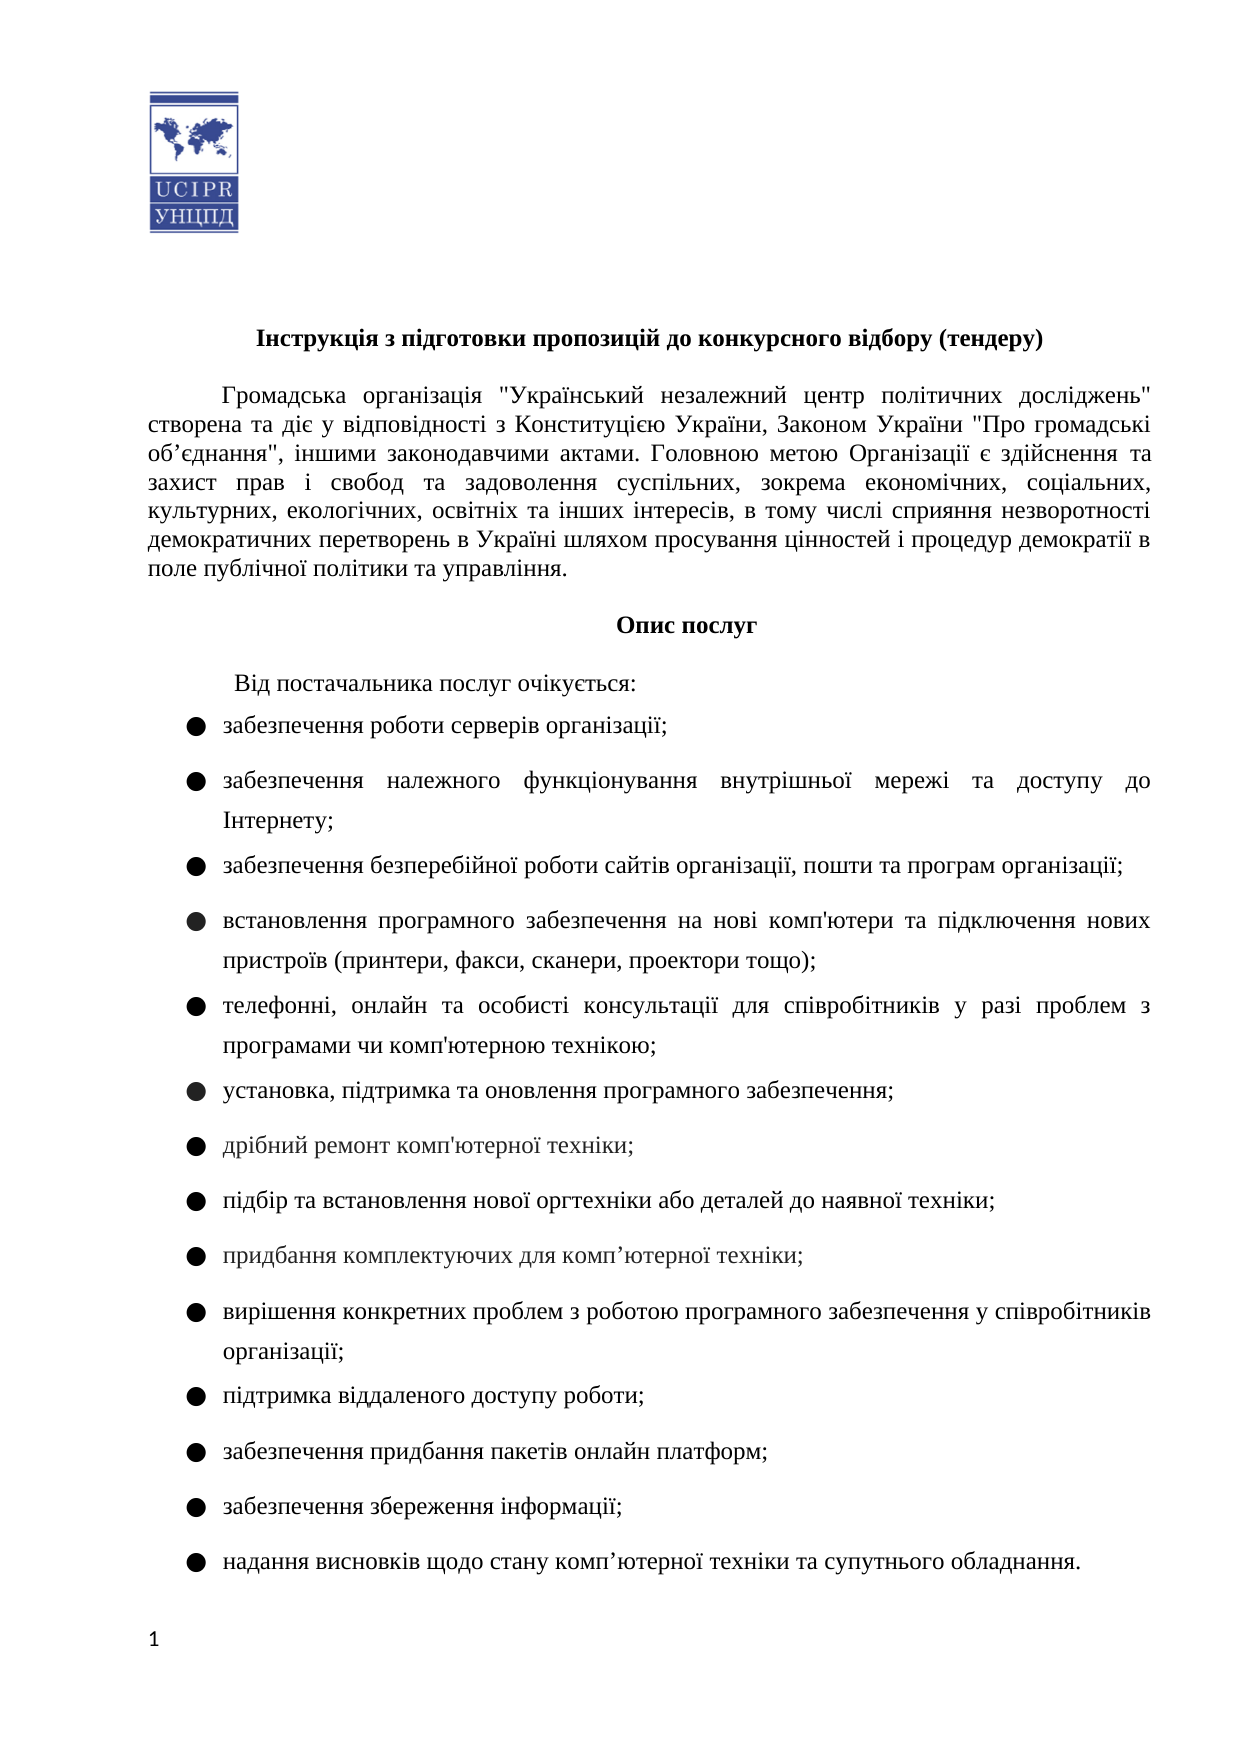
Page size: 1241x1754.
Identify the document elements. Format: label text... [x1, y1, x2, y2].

list підбір та встановлення нової оргтехніки або деталей до наявної техніки; [185, 1172, 1152, 1223]
list телефонні, онлайн та особисті консультації для співробітників у разі проблем з програмами чи комп'ютерною технікою; [185, 976, 1152, 1059]
list забезпечення придбання пакетів онлайн платформ; [185, 1422, 1152, 1473]
text Опис послуг [148, 610, 1152, 639]
text Від постачальника послуг очікується: [148, 668, 1152, 697]
list забезпечення безперебійної роботи сайтів організації, пошти та програм організації; [185, 837, 1152, 888]
list встановлення програмного забезпечення на нові комп'ютери та підключення нових пристроїв (принтери, факси, сканери, проектори тощо); [185, 892, 1152, 974]
list вирішення конкретних проблем з роботою програмного забезпечення у співробітників організації; [185, 1282, 1152, 1364]
text Громадська організація "Український незалежний центр політичних досліджень" створена та діє у відповідності з Конституцією України, Законом України "Про громадські об’єднання", іншими законодавчими актами. Головною метою Організації є здійснення та захист прав і свобод та задоволення суспільних, зокрема економічних, соціальних, культурних, екологічних, освітніх та інших інтересів, в тому числі сприяння незворотності демократичних перетворень в Україні шляхом просування цінностей і процедур демократії в поле публічної політики та управління. [148, 380, 1152, 582]
list підтримка віддаленого доступу роботи; [185, 1367, 1152, 1418]
subtitle Інструкція з підготовки пропозицій до конкурсного відбору (тендеру) [148, 323, 1152, 352]
picture [147, 90, 241, 235]
list забезпечення роботи серверів організації; [185, 697, 1152, 748]
list дрібний ремонт комп'ютерної техніки; [185, 1116, 1152, 1168]
list забезпечення належного функціонування внутрішньої мережі та доступу до Інтернету; [185, 752, 1152, 834]
list придбання комплектуючих для комп’ютерної техніки; [185, 1227, 1152, 1278]
list установка, підтримка та оновлення програмного забезпечення; [185, 1061, 1152, 1112]
list забезпечення збереження інформації; [185, 1477, 1152, 1529]
list надання висновків щодо стану комп’ютерної техніки та супутнього обладнання. [185, 1533, 1152, 1584]
